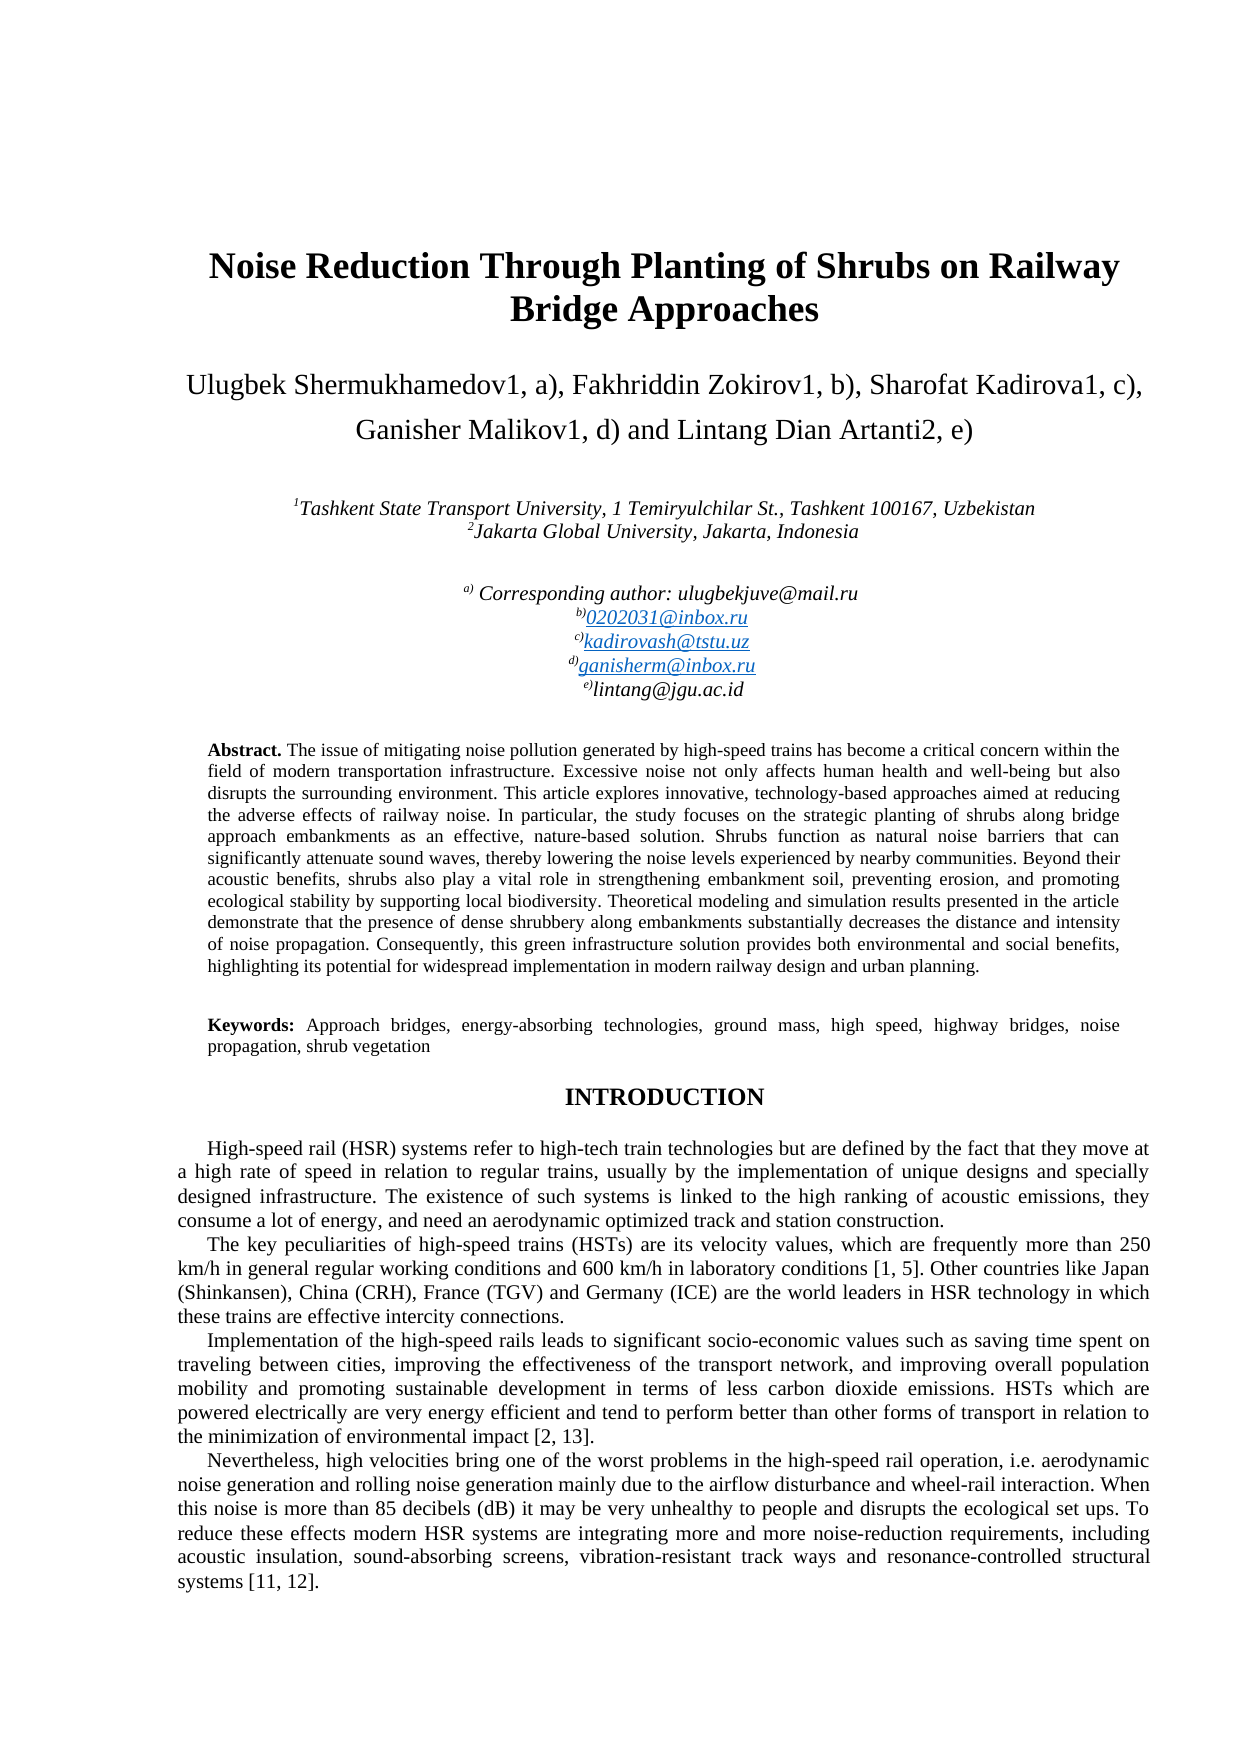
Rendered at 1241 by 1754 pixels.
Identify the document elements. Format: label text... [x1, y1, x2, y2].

text Keywords: Approach bridges, energy-absorbing technologies, ground mass, high speed, highway bridges, noise propagation, shrub vegetation [207, 1013, 1122, 1057]
text Nevertheless, high velocities bring one of the worst problems in the high-speed rail operation, i.e. aerodynamic noise generation and rolling noise generation mainly due to the airflow disturbance and wheel-rail interaction. When this noise is more than 85 decibels (dB) it may be very unhealthy to people and disrupts the ecological set ups. To reduce these effects modern HSR systems are integrating more and more noise-reduction requirements, including acoustic insulation, sound-absorbing screens, vibration-resistant track ways and resonance-controlled structural systems [11, 12]. [177, 1448, 1152, 1593]
text Implementation of the high-speed rails leads to significant socio-economic values such as saving time spent on traveling between cities, improving the effectiveness of the transport network, and improving overall population mobility and promoting sustainable development in terms of less carbon dioxide emissions. HSTs which are powered electrically are very energy efficient and tend to perform better than other forms of transport in relation to the minimization of environmental impact [2, 13]. [177, 1328, 1152, 1448]
text a) Corresponding author: ulugbekjuve@mail.ru b)0202031@inbox.ru c)kadirovash@tstu.uz d)ganisherm@inbox.ru e)lintang@jgu.ac.id [177, 581, 1152, 701]
text The key peculiarities of high-speed trains (HSTs) are its velocity values, which are frequently more than 250 km/h in general regular working conditions and 600 km/h in laboratory conditions [1, 5]. Other countries like Japan (Shinkansen), China (CRH), France (TGV) and Germany (ICE) are the world leaders in HSR technology in which these trains are effective intercity connections. [177, 1232, 1152, 1328]
text INTRODUCTION [177, 1082, 1152, 1110]
text Ulugbek Shermukhamedov1, a), Fakhriddin Zokirov1, b), Sharofat Kadirova1, c), Ganisher Malikov1, d) and Lintang Dian Artanti2, e) [177, 367, 1152, 458]
text 1Tashkent State Transport University, 1 Temiryulchilar St., Tashkent 100167, Uzbekistan 2Jakarta Global University, Jakarta, Indonesia [177, 495, 1152, 543]
text Noise Reduction Through Planting of Shrubs on Railway Bridge Approaches [177, 243, 1152, 329]
text Abstract. The issue of mitigating noise pollution generated by high-speed trains has become a critical concern within the field of modern transportation infrastructure. Excessive noise not only affects human health and well-being but also disrupts the surrounding environment. This article explores innovative, technology-based approaches aimed at reducing the adverse effects of railway noise. In particular, the study focuses on the strategic planting of shrubs along bridge approach embankments as an effective, nature-based solution. Shrubs function as natural noise barriers that can significantly attenuate sound waves, thereby lowering the noise levels experienced by nearby communities. Beyond their acoustic benefits, shrubs also play a vital role in strengthening embankment soil, preventing erosion, and promoting ecological stability by supporting local biodiversity. Theoretical modeling and simulation results presented in the article demonstrate that the presence of dense shrubbery along embankments substantially decreases the distance and intensity of noise propagation. Consequently, this green infrastructure solution provides both environmental and social benefits, highlighting its potential for widespread implementation in modern railway design and urban planning. [207, 739, 1122, 976]
text High-speed rail (HSR) systems refer to high-tech train technologies but are defined by the fact that they move at a high rate of speed in relation to regular trains, usually by the implementation of unique designs and specially designed infrastructure. The existence of such systems is linked to the high ranking of acoustic emissions, they consume a lot of energy, and need an aerodynamic optimized track and station construction. [177, 1135, 1152, 1232]
